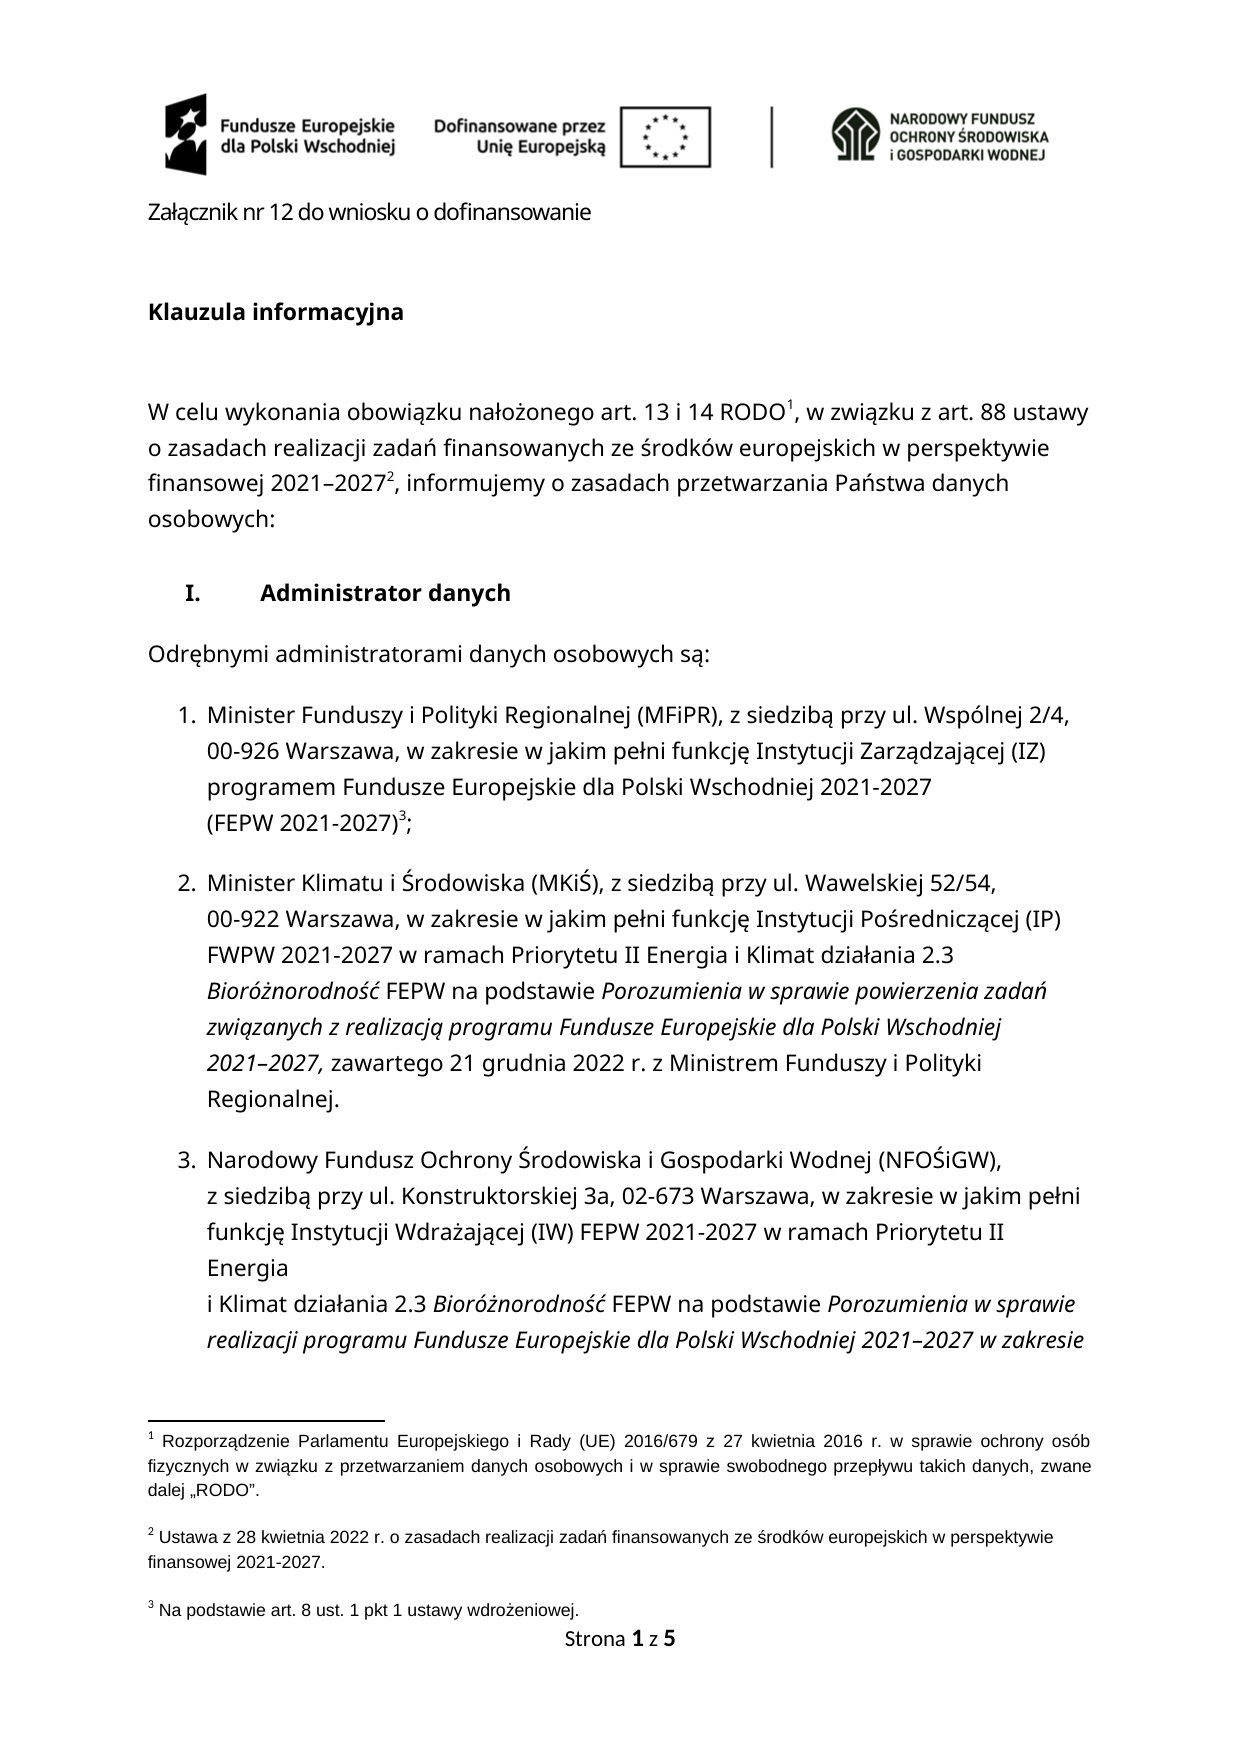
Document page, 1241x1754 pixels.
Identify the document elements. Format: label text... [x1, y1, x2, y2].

picture [147, 73, 1093, 196]
title Załącznik nr 12 do wniosku o dofinansowanie [148, 196, 1093, 227]
subtitle Klauzula informacyjna [148, 296, 1093, 327]
list Minister Klimatu i Środowiska (MKiŚ), z siedzibą przy ul. Wawelskiej 52/54, 00-922 Warszawa, w zakresie w jakim pełni funkcję Instytucji Pośredniczącej (IP) FWPW 2021-2027 w ramach Priorytetu II Energia i Klimat działania 2.3 Bioróżnorodność FEPW na podstawie Porozumienia w sprawie powierzenia zadań związanych z realizacją programu Fundusze Europejskie dla Polski Wschodniej 2021–2027, zawartego 21 grudnia 2022 r. z Ministrem Funduszy i Polityki Regionalnej. [177, 867, 1093, 1114]
text Odrębnymi administratorami danych osobowych są: [148, 638, 1093, 669]
list Minister Funduszy i Polityki Regionalnej (MFiPR), z siedzibą przy ul. Wspólnej 2/4, 00-926 Warszawa, w zakresie w jakim pełni funkcję Instytucji Zarządzającej (IZ) programem Fundusze Europejskie dla Polski Wschodniej 2021-2027 (FEPW 2021-2027); [177, 699, 1093, 838]
text W celu wykonania obowiązku nałożonego art. 13 i 14 RODO, w związku z art. 88 ustawy o zasadach realizacji zadań finansowanych ze środków europejskich w perspektywie finansowej 2021–2027, informujemy o zasadach przetwarzania Państwa danych osobowych: [148, 396, 1093, 534]
list Administrator danych [185, 577, 1093, 608]
